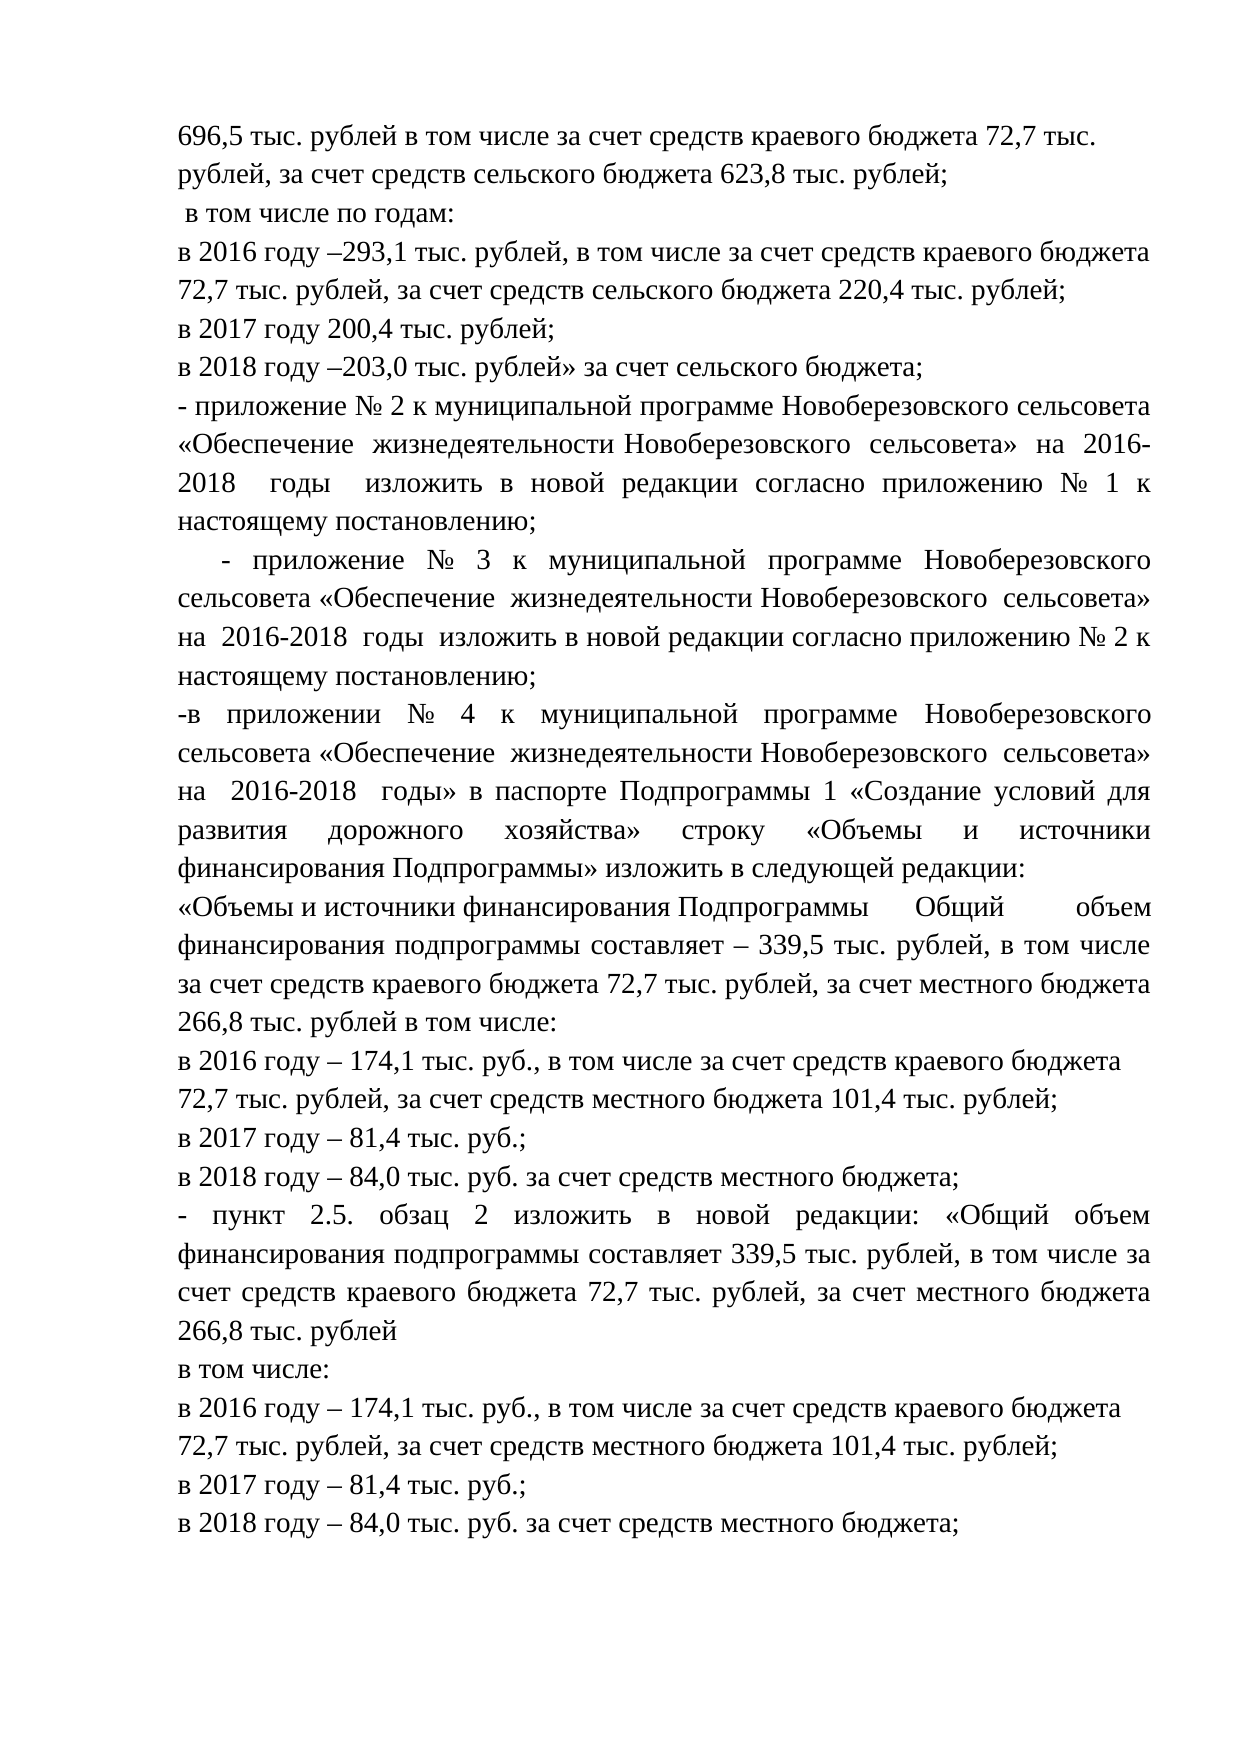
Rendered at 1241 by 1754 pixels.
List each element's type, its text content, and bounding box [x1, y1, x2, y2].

text - приложение № 3 к муниципальной программе Новоберезовского сельсовета «Обеспечение жизнедеятельности Новоберезовского сельсовета» на 2016-2018 годы изложить в новой редакции согласно приложению № 2 к настоящему постановлению; [177, 542, 1152, 691]
text - пункт 2.5. обзац 2 изложить в новой редакции: «Общий объем финансирования подпрограммы составляет 339,5 тыс. рублей, в том числе за счет средств краевого бюджета 72,7 тыс. рублей, за счет местного бюджета 266,8 тыс. рублей [177, 1197, 1152, 1346]
text «Объемы и источники финансирования Подпрограммы Общий объем финансирования подпрограммы составляет – 339,5 тыс. рублей, в том числе за счет средств краевого бюджета 72,7 тыс. рублей, за счет местного бюджета 266,8 тыс. рублей в том числе: [177, 889, 1152, 1038]
text в том числе: [177, 1351, 1152, 1385]
text -в приложении № 4 к муниципальной программе Hовоберезовского сельсовета «Обеспечение жизнедеятельности Новоберезовского сельсовета» на 2016-2018 годы» в паспорте Подпрограммы 1 «Создание условий для развития дорожного хозяйства» строку «Объемы и источники финансирования Подпрограммы» изложить в следующей редакции: [177, 696, 1152, 884]
text в 2016 году – 174,1 тыс. руб., в том числе за счет средств краевого бюджета 72,7 тыс. рублей, за счет средств местного бюджета 101,4 тыс. рублей; в 2017 году – 81,4 тыс. руб.; в 2018 году – 84,0 тыс. руб. за счет средств местного бюджета; [177, 1390, 1152, 1539]
text - приложение № 2 к муниципальной программе Новоберезовского сельсовета «Обеспечение жизнедеятельности Новоберезовского сельсовета» на 2016-2018 годы изложить в новой редакции согласно приложению № 1 к настоящему постановлению; [177, 388, 1152, 537]
text в 2016 году –293,1 тыс. рублей, в том числе за счет средств краевого бюджета 72,7 тыс. рублей, за счет средств сельского бюджета 220,4 тыс. рублей; [177, 234, 1152, 306]
text в 2018 году –203,0 тыс. рублей» за счет сельского бюджета; [177, 349, 1152, 383]
text в 2017 году 200,4 тыс. рублей; [177, 311, 1152, 344]
text в том числе по годам: [177, 195, 1152, 229]
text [177, 118, 1152, 190]
text в 2016 году – 174,1 тыс. руб., в том числе за счет средств краевого бюджета 72,7 тыс. рублей, за счет средств местного бюджета 101,4 тыс. рублей; в 2017 году – 81,4 тыс. руб.; в 2018 году – 84,0 тыс. руб. за счет средств местного бюджета; [177, 1043, 1152, 1192]
